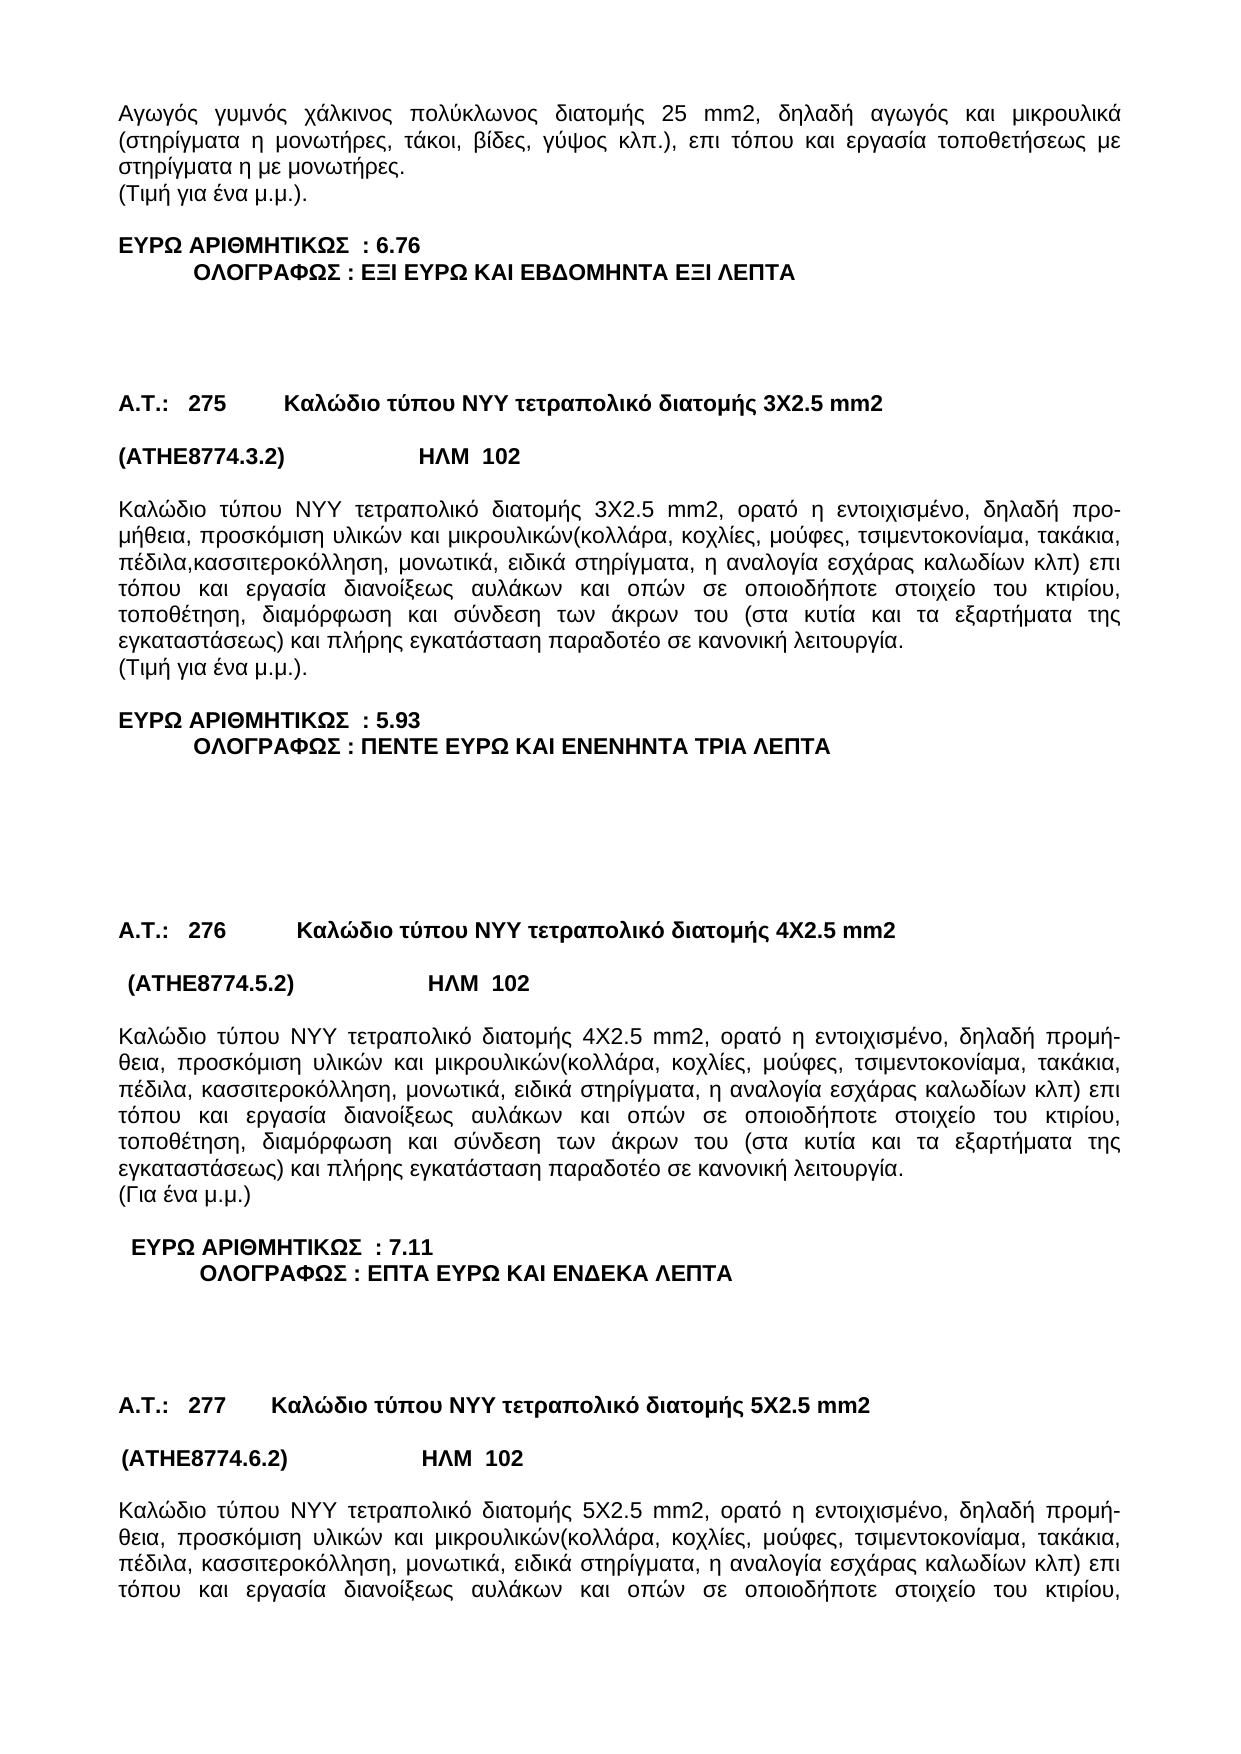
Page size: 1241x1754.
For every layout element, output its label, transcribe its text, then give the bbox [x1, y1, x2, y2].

text (Τιμή για ένα μ.μ.). [118, 654, 1122, 680]
text Α.Τ.: 275 Καλώδιο τύπου NYY τετραπολικό διατομής 3Χ2.5 mm2 [118, 390, 1122, 417]
text ΟΛΟΓΡΑΦΩΣ : ΠΕΝΤΕ ΕΥΡΩ ΚΑΙ ΕΝΕΝΗΝΤΑ ΤΡΙΑ ΛΕΠΤΑ [121, 733, 1122, 759]
text Α.Τ.: 276 Καλώδιο τύπου NYY τετραπολικό διατομής 4Χ2.5 mm2 [118, 917, 1122, 944]
text (Για ένα μ.μ.) [118, 1181, 1122, 1207]
text ΟΛΟΓΡΑΦΩΣ : ΕΞΙ ΕΥΡΩ ΚΑΙ ΕΒΔΟΜΗΝΤΑ ΕΞΙ ΛΕΠΤΑ [118, 258, 1122, 285]
text ΕΥΡΩ ΑΡΙΘΜΗΤΙΚΩΣ : 5.93 [118, 707, 1122, 733]
text Αγωγός γυμνός χάλκινος πολύκλωνος διατομής 25 mm2, δηλαδή αγωγός και μικρουλικά (στηρίγματα η μονωτήρες, τάκοι, βίδες, γύψος κλπ.), επι τόπου και εργασία τοποθετήσεως με στηρίγματα η με μονωτήρες. [118, 100, 1122, 179]
text (ΑΤΗΕ8774.3.2) ΗΛΜ 102 [118, 443, 1122, 469]
text Καλώδιο τύπου NYY τετραπολικό διατομής 3Χ2.5 mm2, ορατό η εντοιχισμένο, δηλαδή προ-μήθεια, προσκόμιση υλικών και μικρουλικών(κολλάρα, κοχλίες, μούφες, τσιμεντοκονίαμα, τακάκια, πέδιλα,κασσιτεροκόλληση, μονωτικά, ειδικά στηρίγματα, η αναλογία εσχάρας καλωδίων κλπ) επι τόπου και εργασία διανοίξεως αυλάκων και οπών σε οποιοδήποτε στοιχείο του κτιρίου, τοποθέτηση, διαμόρφωση και σύνδεση των άκρων του (στα κυτία και τα εξαρτήματα της εγκαταστάσεως) και πλήρης εγκατάσταση παραδοτέο σε κανονική λειτουργία. [118, 496, 1122, 654]
text ΕΥΡΩ ΑΡΙΘΜΗΤΙΚΩΣ : 6.76 [118, 232, 1122, 258]
text Καλώδιο τύπου NYY τετραπολικό διατομής 4Χ2.5 mm2, ορατό η εντοιχισμένο, δηλαδή προμή-θεια, προσκόμιση υλικών και μικρουλικών(κολλάρα, κοχλίες, μούφες, τσιμεντοκονίαμα, τακάκια, πέδιλα, κασσιτεροκόλληση, μονωτικά, ειδικά στηρίγματα, η αναλογία εσχάρας καλωδίων κλπ) επι τόπου και εργασία διανοίξεως αυλάκων και οπών σε οποιοδήποτε στοιχείο του κτιρίου, τοποθέτηση, διαμόρφωση και σύνδεση των άκρων του (στα κυτία και τα εξαρτήματα της εγκαταστάσεως) και πλήρης εγκατάσταση παραδοτέο σε κανονική λειτουργία. [118, 1023, 1122, 1181]
text (ΑΤΗΕ8774.5.2) ΗΛΜ 102 [121, 970, 1122, 996]
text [118, 1497, 1122, 1603]
text (ΑΤΗΕ8774.6.2) ΗΛΜ 102 [121, 1444, 1122, 1471]
text Α.Τ.: 277 Καλώδιο τύπου NYY τετραπολικό διατομής 5Χ2.5 mm2 [118, 1392, 1122, 1418]
text (Τιμή για ένα μ.μ.). [118, 179, 1122, 206]
text ΕΥΡΩ ΑΡΙΘΜΗΤΙΚΩΣ : 7.11 [118, 1234, 1122, 1260]
text ΟΛΟΓΡΑΦΩΣ : ΕΠΤΑ ΕΥΡΩ ΚΑΙ ΕΝΔΕΚΑ ΛΕΠΤΑ [118, 1260, 1122, 1286]
